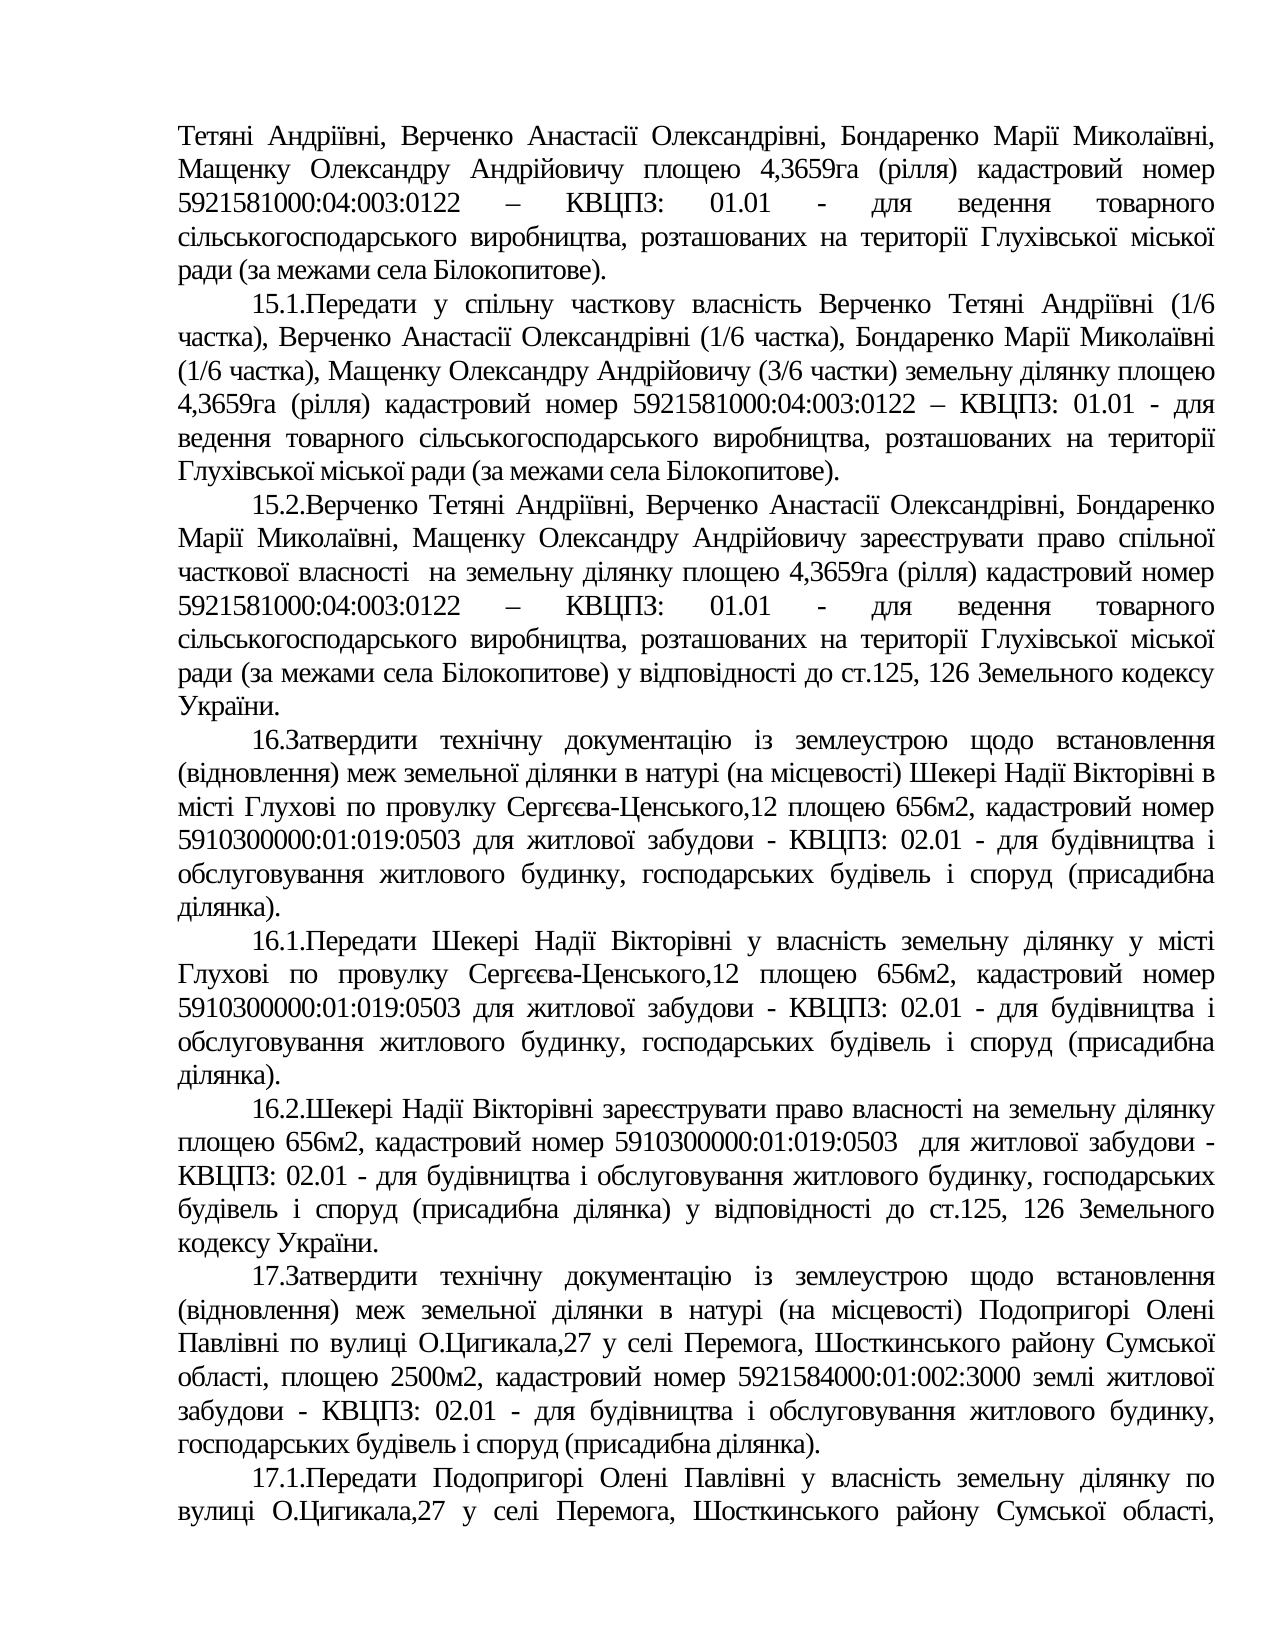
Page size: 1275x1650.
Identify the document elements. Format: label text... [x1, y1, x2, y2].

text 16.Затвердити технічну документацію із землеустрою щодо встановлення (відновлення) меж земельної ділянки в натурі (на місцевості) Шекері Надії Вікторівні в місті Глухові по провулку Сергєєва-Ценського,12 площею 656м2, кадастровий номер 5910300000:01:019:0503 для житлової забудови - КВЦПЗ: 02.01 - для будівництва і обслуговування житлового будинку, господарських будівель і споруд (присадибна ділянка). [177, 722, 1216, 923]
text 15.1.Передати у спільну часткову власність Верченко Тетяні Андріївні (1/6 частка), Верченко Анастасії Олександрівні (1/6 частка), Бондаренко Марії Миколаївні (1/6 частка), Мащенку Олександру Андрійовичу (3/6 частки) земельну ділянку площею 4,3659га (рілля) кадастровий номер 5921581000:04:003:0122 – КВЦПЗ: 01.01 - для ведення товарного сільськогосподарського виробництва, розташованих на території Глухівської міської ради (за межами села Білокопитове). [177, 286, 1216, 487]
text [177, 1460, 1216, 1527]
text 16.2.Шекері Надії Вікторівні зареєструвати право власності на земельну ділянку площею 656м2, кадастровий номер 5910300000:01:019:0503 для житлової забудови - КВЦПЗ: 02.01 - для будівництва і обслуговування житлового будинку, господарських будівель і споруд (присадибна ділянка) у відповідності до ст.125, 126 Земельного кодексу України. [177, 1091, 1216, 1258]
text 15.2.Верченко Тетяні Андріївні, Верченко Анастасії Олександрівні, Бондаренко Марії Миколаївні, Мащенку Олександру Андрійовичу зареєструвати право спільної часткової власності на земельну ділянку площею 4,3659га (рілля) кадастровий номер 5921581000:04:003:0122 – КВЦПЗ: 01.01 - для ведення товарного сільськогосподарського виробництва, розташованих на території Глухівської міської ради (за межами села Білокопитове) у відповідності до ст.125, 126 Земельного кодексу України. [177, 487, 1216, 722]
text 17.Затвердити технічну документацію із землеустрою щодо встановлення (відновлення) меж земельної ділянки в натурі (на місцевості) Подопригорі Олені Павлівні по вулиці О.Цигикала,27 у селі Перемога, Шосткинського району Сумської області, площею 2500м2, кадастровий номер 5921584000:01:002:3000 землі житлової забудови - КВЦПЗ: 02.01 - для будівництва і обслуговування житлового будинку, господарських будівель і споруд (присадибна ділянка). [177, 1258, 1216, 1460]
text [177, 118, 1216, 286]
text 16.1.Передати Шекері Надії Вікторівні у власність земельну ділянку у місті Глухові по провулку Сергєєва-Ценського,12 площею 656м2, кадастровий номер 5910300000:01:019:0503 для житлової забудови - КВЦПЗ: 02.01 - для будівництва і обслуговування житлового будинку, господарських будівель і споруд (присадибна ділянка). [177, 923, 1216, 1091]
